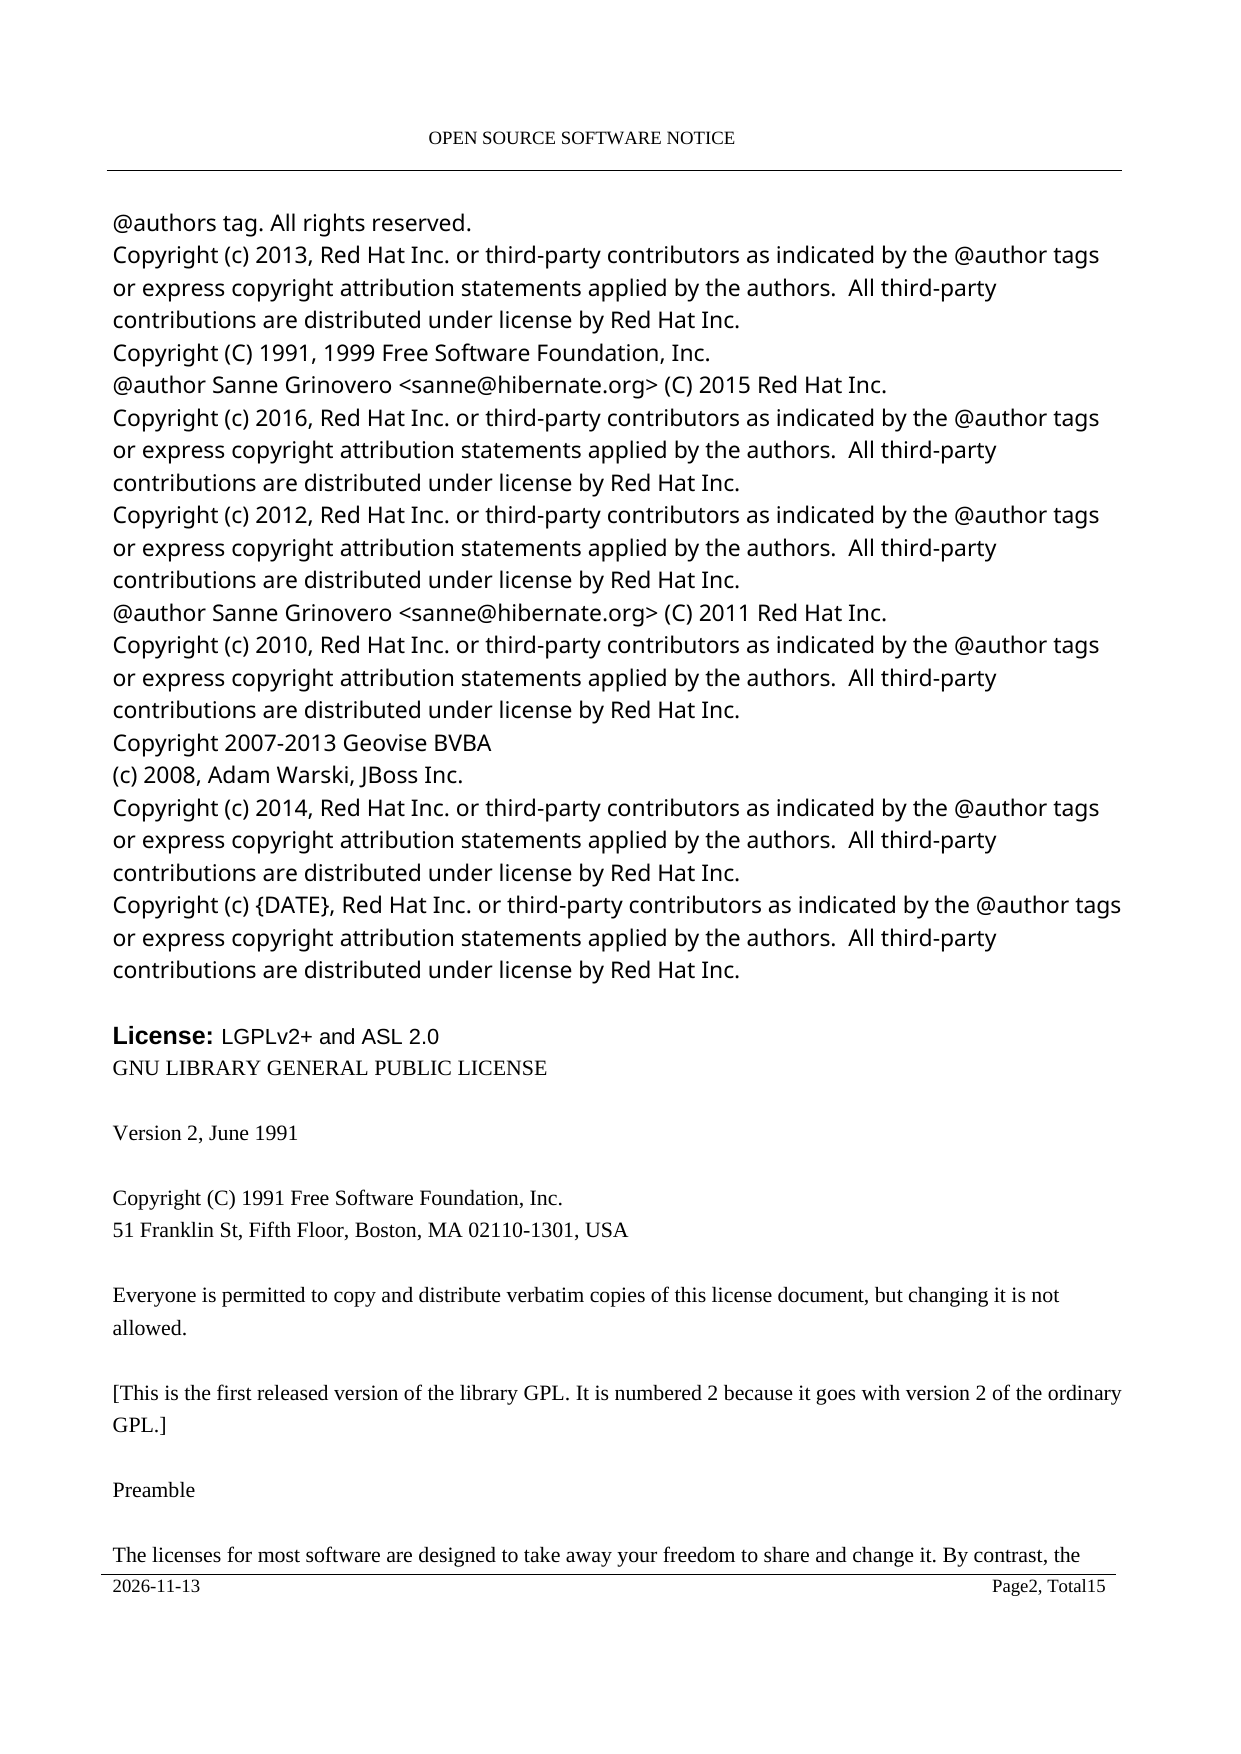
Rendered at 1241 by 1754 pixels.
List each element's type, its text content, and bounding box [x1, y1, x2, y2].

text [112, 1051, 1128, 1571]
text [112, 206, 1128, 1019]
text License: LGPLv2+ and ASL 2.0 [112, 1019, 1128, 1051]
